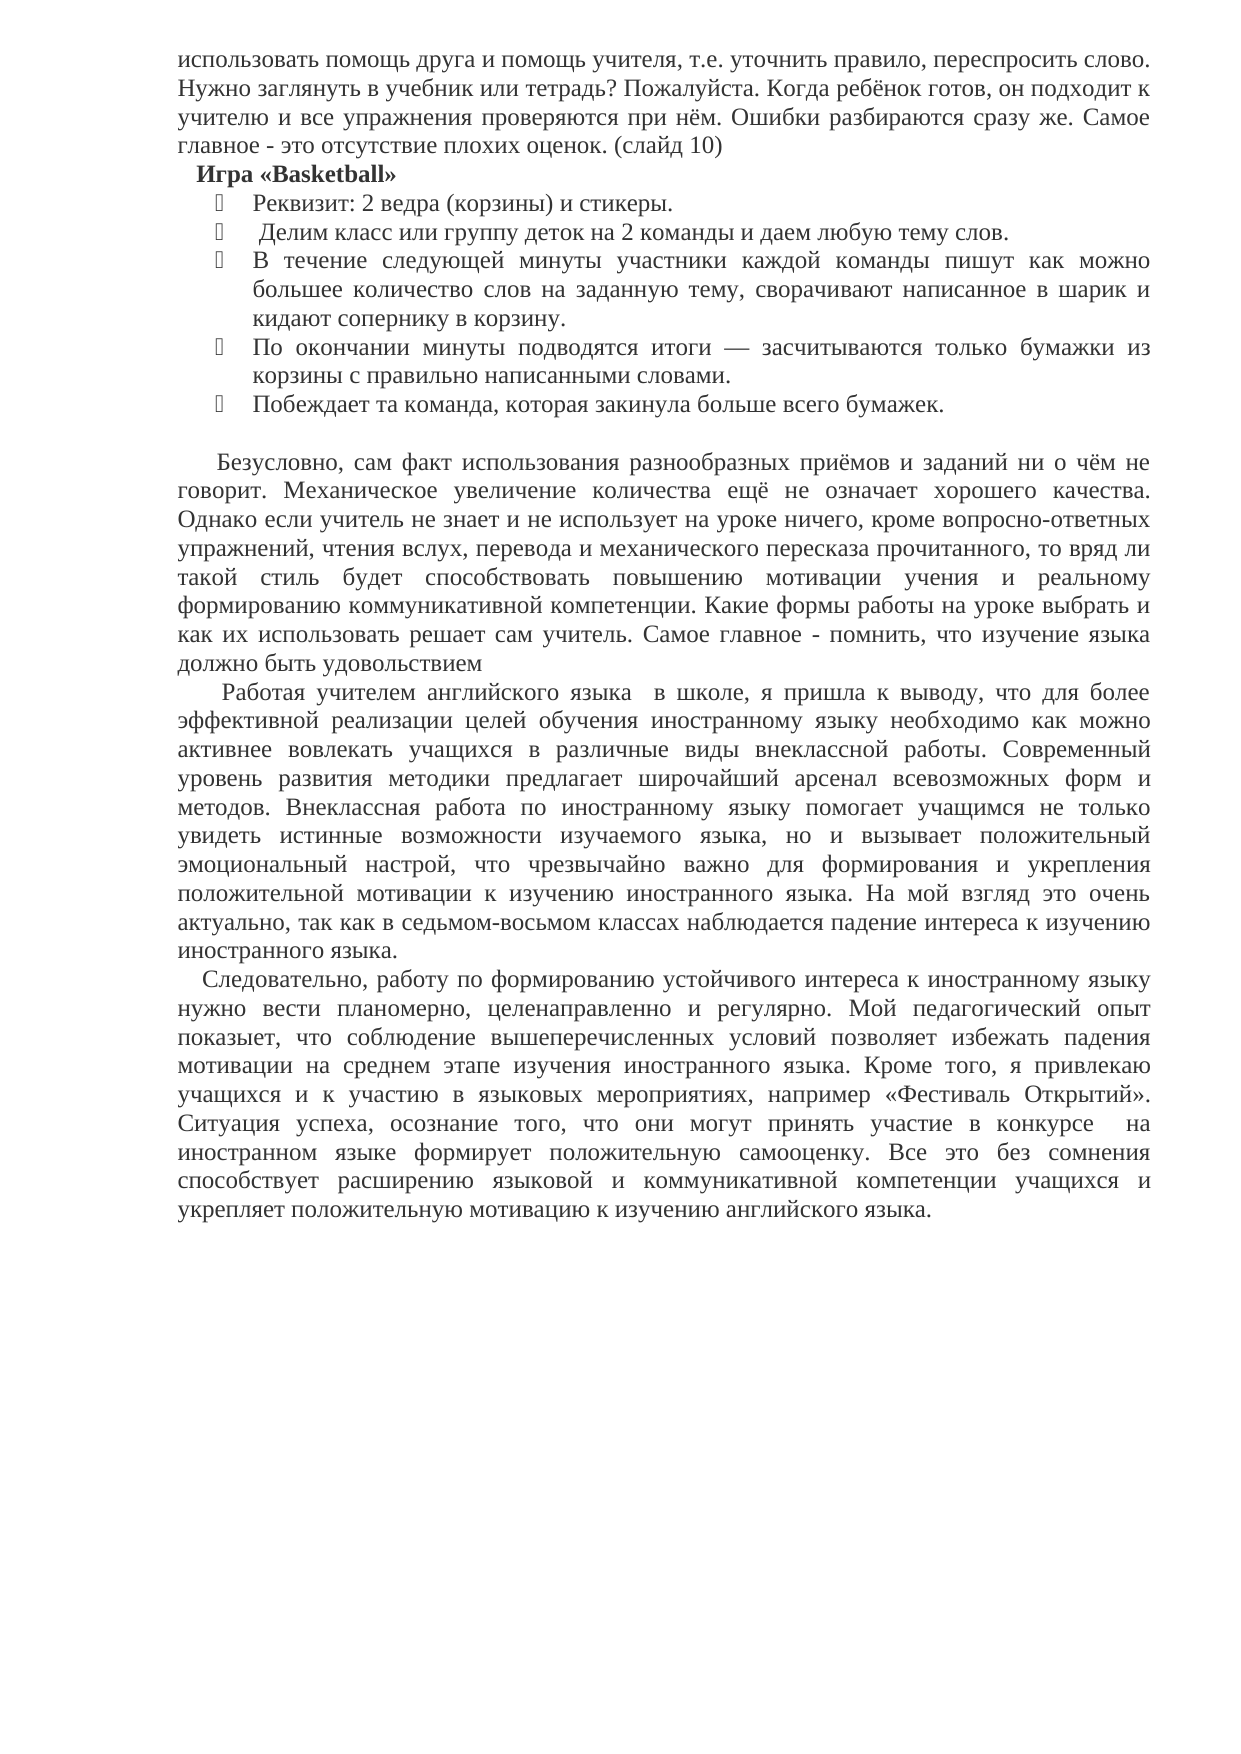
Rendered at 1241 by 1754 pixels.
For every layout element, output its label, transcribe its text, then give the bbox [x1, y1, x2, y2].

text Безусловно, сам факт использования разнообразных приёмов и заданий ни о чём не говорит. Механическое увеличение количества ещё не означает хорошего качества. Однако если учитель не знает и не использует на уроке ничего, кроме вопросно-ответных упражнений, чтения вслух, перевода и механического пересказа прочитанного, то вряд ли такой стиль будет способствовать повышению мотивации учения и реальному формированию коммуникативной компетенции. Какие формы работы на уроке выбрать и как их использовать решает сам учитель. Самое главное - помнить, что изучение языка должно быть удовольствием [177, 447, 1152, 677]
list Реквизит: 2 ведра (корзины) и стикеры. [215, 188, 1152, 217]
list По окончании минуты подводятся итоги — засчитываются только бумажки из корзины с правильно написанными словами. [215, 332, 1152, 389]
text Работая учителем английского языка в школе, я пришла к выводу, что для более эффективной реализации целей обучения иностранному языку необходимо как можно активнее вовлекать учащихся в различные виды внеклассной работы. Современный уровень развития методики предлагает широчайший арсенал всевозможных форм и методов. Внеклассная работа по иностранному языку помогает учащимся не только увидеть истинные возможности изучаемого языка, но и вызывает положительный эмоциональный настрой, что чрезвычайно важно для формирования и укрепления положительной мотивации к изучению иностранного языка. На мой взгляд это очень актуально, так как в седьмом-восьмом классах наблюдается падение интереса к изучению иностранного языка. [177, 677, 1152, 964]
list В течение следующей минуты участники каждой команды пишут как можно большее количество слов на заданную тему, сворачивают написанное в шарик и кидают сопернику в корзину. [215, 246, 1152, 332]
list Побеждает та команда, которая закинула больше всего бумажек. [215, 389, 1152, 418]
text Следовательно, работу по формированию устойчивого интереса к иностранному языку нужно вести планомерно, целенаправленно и регулярно. Мой педагогический опыт показыет, что соблюдение вышеперечисленных условий позволяет избежать падения мотивации на среднем этапе изучения иностранного языка. Кроме того, я привлекаю учащихся и к участию в языковых мероприятиях, например «Фестиваль Открытий». Ситуация успеха, осознание того, что они могут принять участие в конкурсе на иностранном языке формирует положительную самооценку. Все это без сомнения способствует расширению языковой и коммуникативной компетенции учащихся и укрепляет положительную мотивацию к изучению английского языка. [177, 964, 1152, 1223]
text Игра «Basketball» [177, 159, 1152, 188]
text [177, 44, 1152, 159]
list Делим класс или группу деток на 2 команды и даем любую тему слов. [215, 217, 1152, 246]
